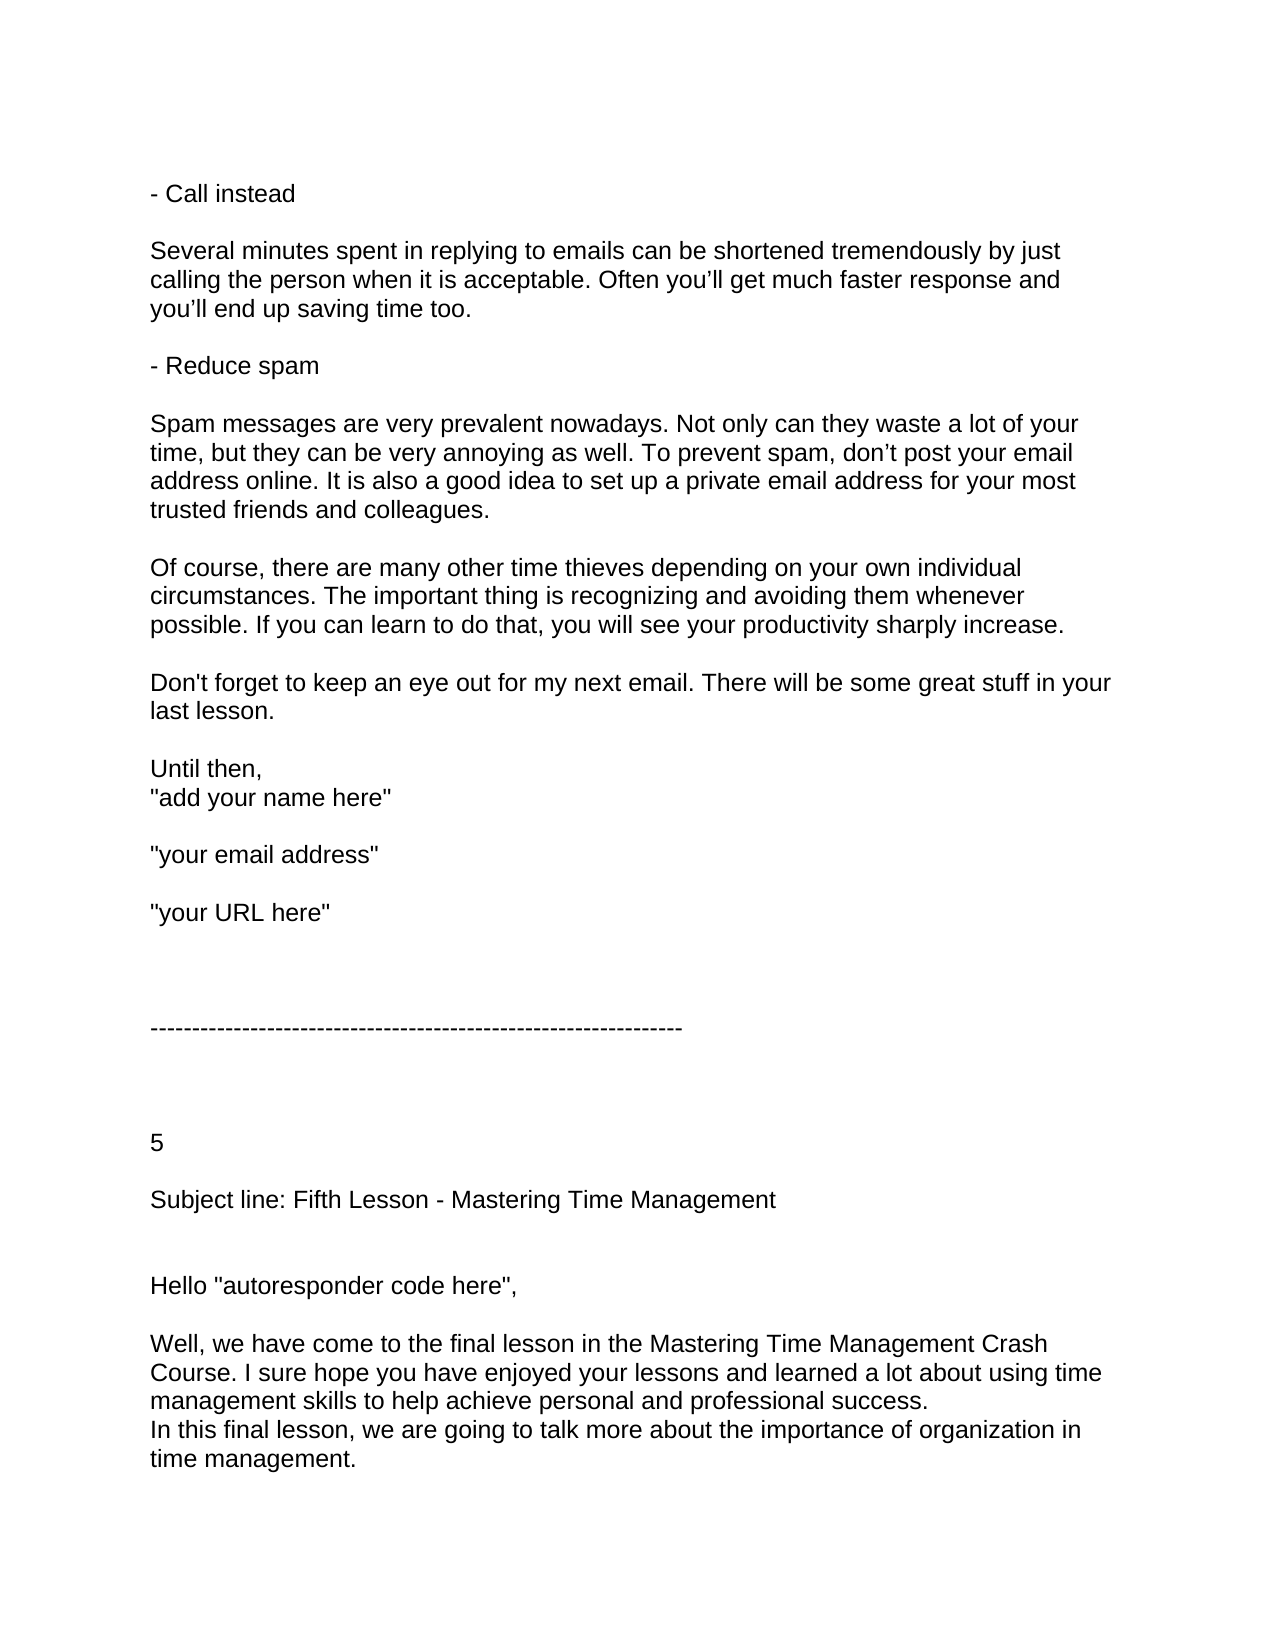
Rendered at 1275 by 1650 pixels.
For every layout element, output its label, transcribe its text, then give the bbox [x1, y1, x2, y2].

text "your URL here" [150, 897, 1125, 926]
text Until then, [150, 754, 1125, 782]
text Well, we have come to the final lesson in the Mastering Time Management Crash Course. I sure hope you have enjoyed your lessons and learned a lot about using time management skills to help achieve personal and professional success. [150, 1329, 1125, 1415]
text - Call instead [150, 179, 1125, 207]
text 5 [150, 1127, 1125, 1156]
text In this final lesson, we are going to talk more about the importance of organization in time management. [150, 1415, 1125, 1472]
text ---------------------------------------------------------------- [150, 1012, 1125, 1041]
text "your email address" [150, 840, 1125, 869]
text Of course, there are many other time thieves depending on your own individual circumstances. The important thing is recognizing and avoiding them whenever possible. If you can learn to do that, you will see your productivity sharply increase. [150, 552, 1125, 639]
text Spam messages are very prevalent nowadays. Not only can they waste a lot of your time, but they can be very annoying as well. To prevent spam, don’t post your email address online. It is also a good idea to set up a private email address for your most trusted friends and colleagues. [150, 409, 1125, 524]
text Several minutes spent in replying to emails can be shortened tremendously by just calling the person when it is acceptable. Often you’ll get much faster response and you’ll end up saving time too. [150, 236, 1125, 322]
text Subject line: Fifth Lesson - Mastering Time Management [150, 1185, 1125, 1214]
text - Reduce spam [150, 351, 1125, 380]
text Don't forget to keep an eye out for my next email. There will be some great stuff in your last lesson. [150, 667, 1125, 725]
text Hello "autoresponder code here", [150, 1271, 1125, 1300]
text "add your name here" [150, 782, 1125, 811]
